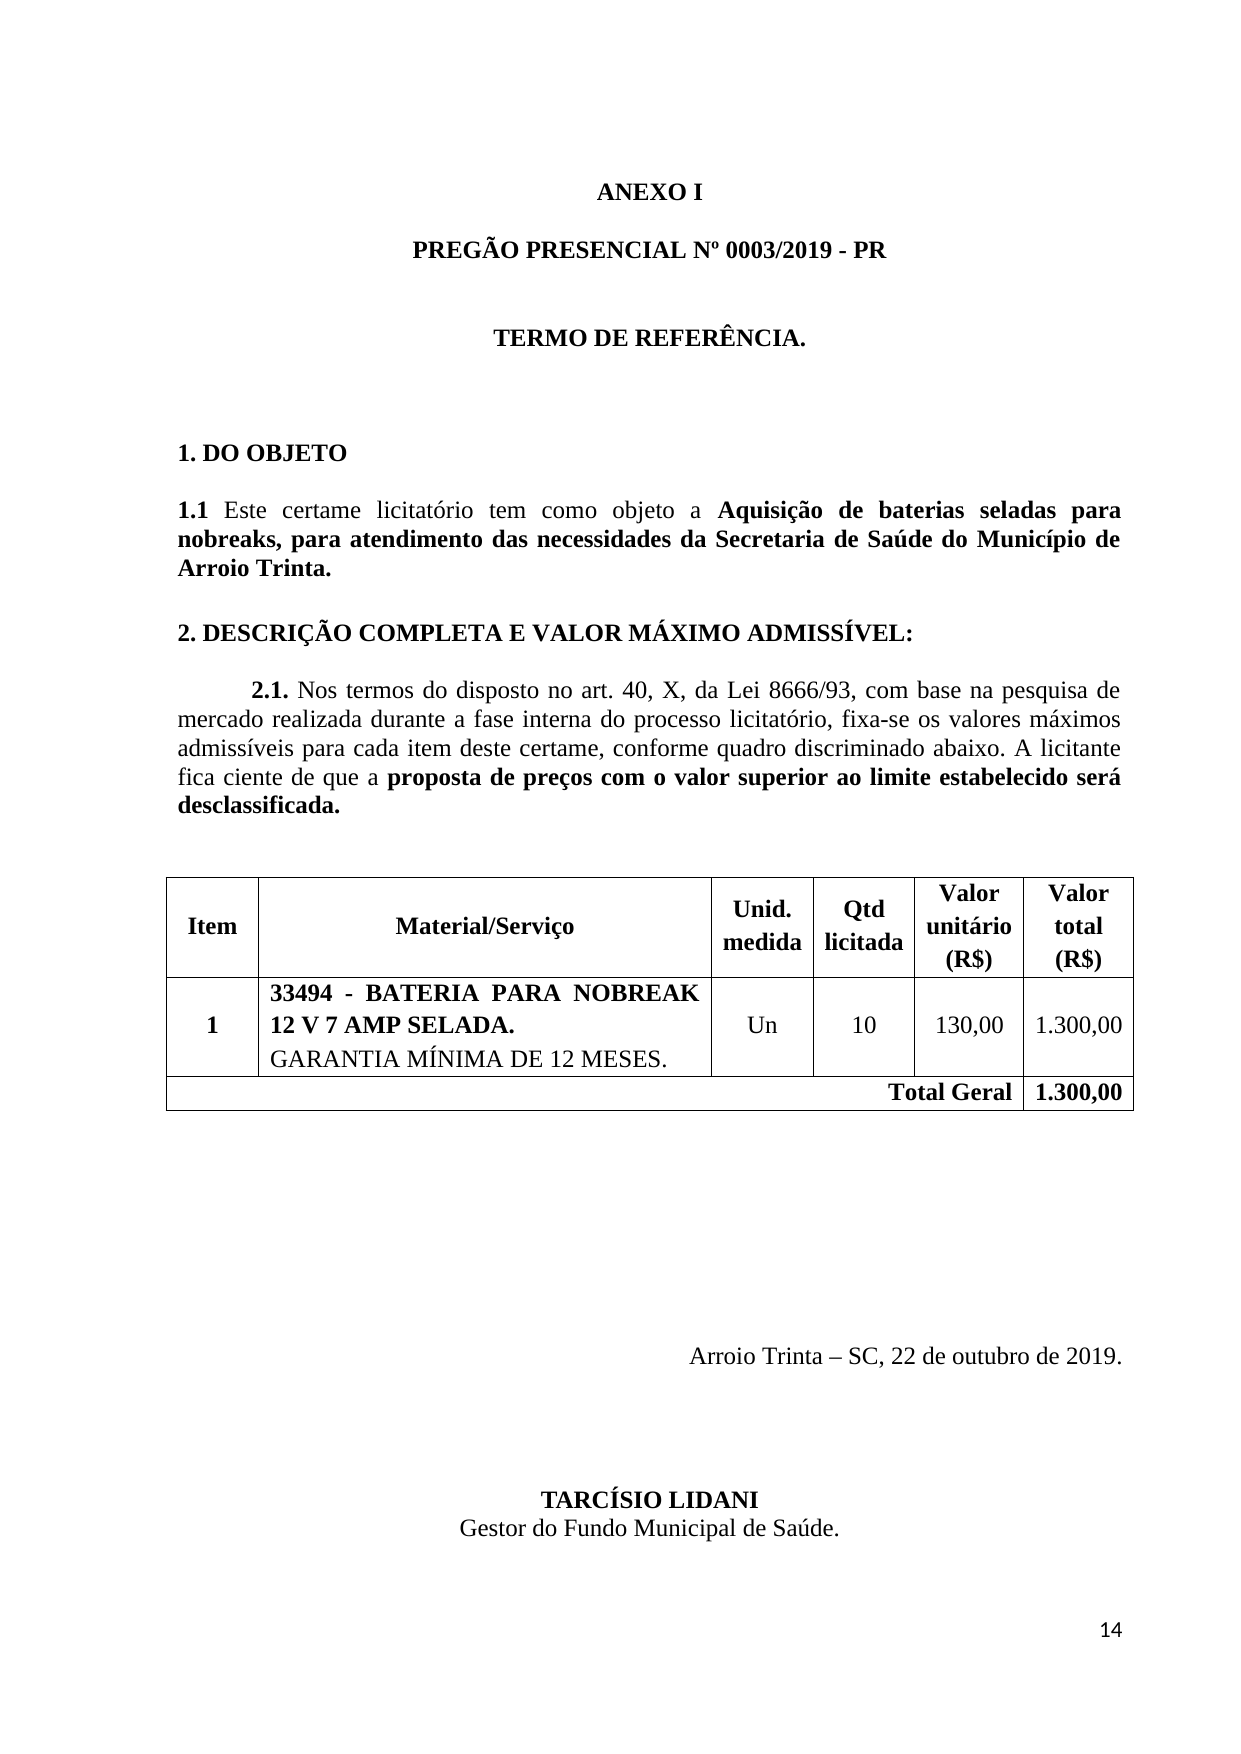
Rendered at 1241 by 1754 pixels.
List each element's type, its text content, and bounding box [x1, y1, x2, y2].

text Gestor do Fundo Municipal de Saúde. [177, 1513, 1122, 1542]
table_cell 1.300,00 [1024, 978, 1133, 1076]
text 2. DESCRIÇÃO COMPLETA E VALOR MÁXIMO ADMISSÍVEL: [177, 618, 1122, 647]
table_header Valor total (R$) [1024, 878, 1133, 977]
text PREGÃO PRESENCIAL Nº 0003/2019 - PR [177, 235, 1122, 264]
text Arroio Trinta – SC, 22 de outubro de 2019. [177, 1341, 1122, 1370]
text 1.1 Este certame licitatório tem como objeto a Aquisição de baterias seladas para nobreaks, para atendimento das necessidades da Secretaria de Saúde do Município de Arroio Trinta. [177, 496, 1122, 582]
table_header Unid. medida [712, 878, 813, 977]
table_header Valor unitário (R$) [915, 878, 1023, 977]
table_cell 130,00 [915, 978, 1023, 1076]
table_cell 1.300,00 [1024, 1077, 1133, 1110]
text TERMO DE REFERÊNCIA. [177, 323, 1122, 352]
text 1. DO OBJETO [177, 438, 1122, 467]
table_cell Un [712, 978, 813, 1076]
text TARCÍSIO LIDANI [177, 1485, 1122, 1513]
table_cell Total Geral [167, 1077, 1023, 1110]
text ANEXO I [177, 177, 1122, 206]
text 2.1. Nos termos do disposto no art. 40, X, da Lei 8666/93, com base na pesquisa de mercado realizada durante a fase interna do processo licitatório, fixa-se os valores máximos admissíveis para cada item deste certame, conforme quadro discriminado abaixo. A licitante fica ciente de que a proposta de preços com o valor superior ao limite estabelecido será desclassificada. [177, 676, 1122, 819]
table_header Material/Serviço [259, 878, 711, 977]
table_cell 10 [814, 978, 914, 1076]
table_header Qtd licitada [814, 878, 914, 977]
table_header Item [167, 878, 258, 977]
table_cell 33494 - BATERIA PARA NOBREAK 12 V 7 AMP SELADA. GARANTIA MÍNIMA DE 12 MESES. [259, 978, 711, 1076]
table_cell 1 [167, 978, 258, 1076]
